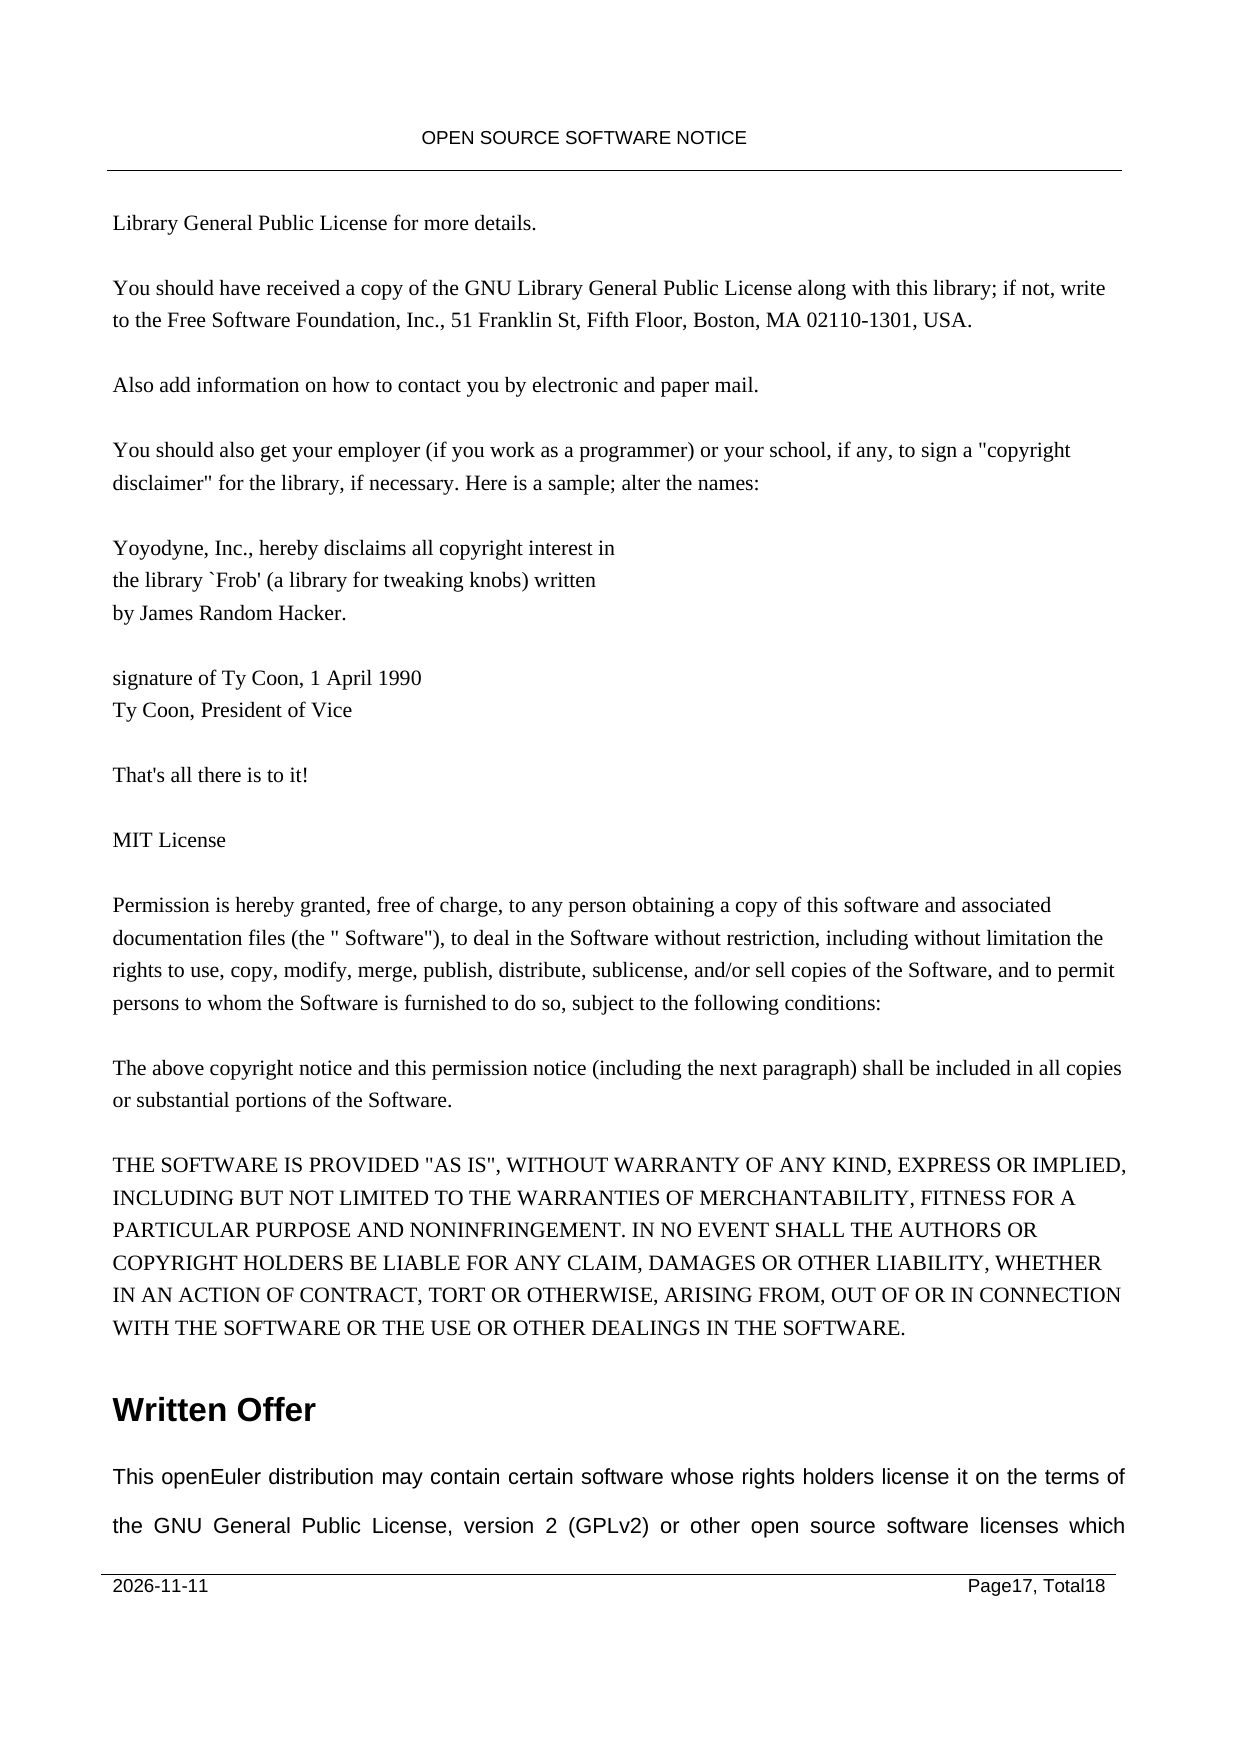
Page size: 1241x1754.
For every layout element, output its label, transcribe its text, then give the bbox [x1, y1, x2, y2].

text Written Offer [112, 1376, 1128, 1441]
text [112, 206, 1128, 1376]
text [112, 1461, 1128, 1542]
